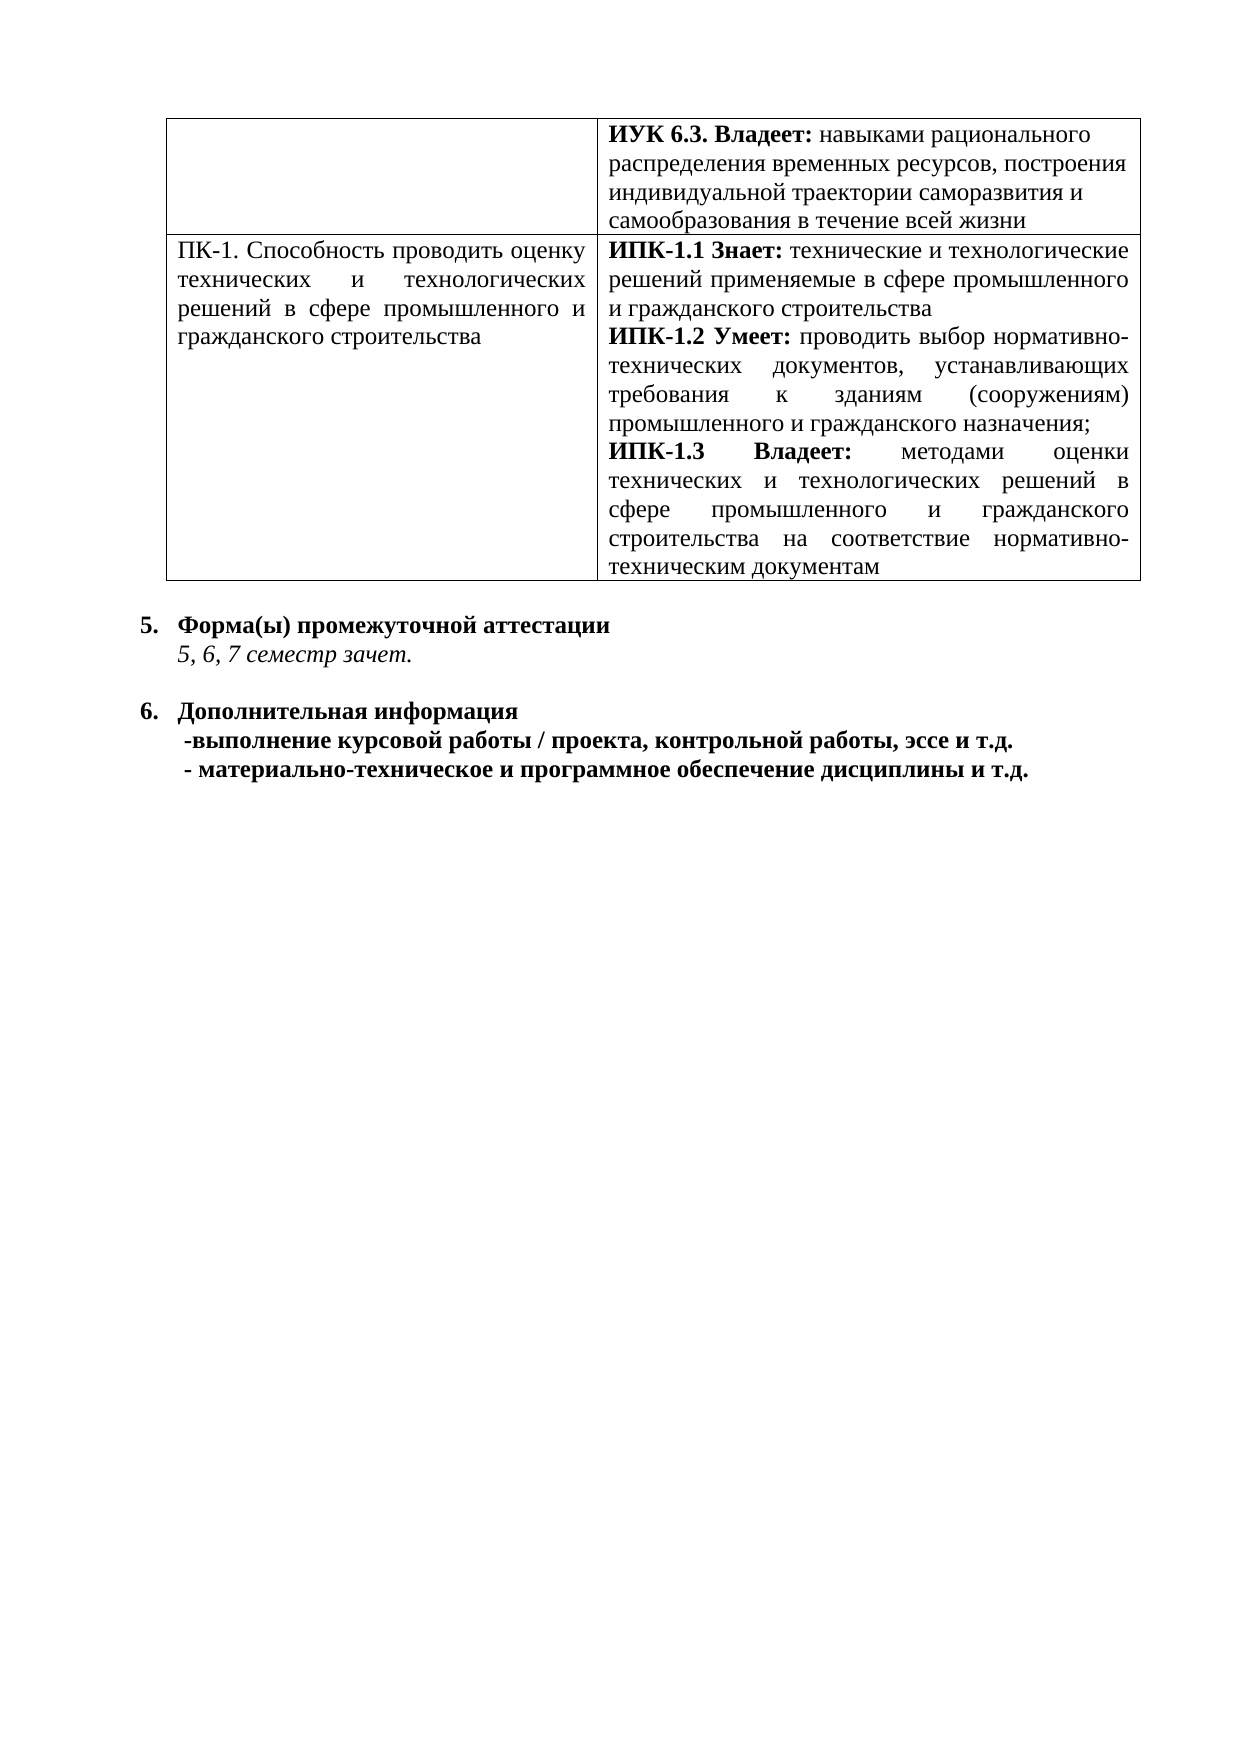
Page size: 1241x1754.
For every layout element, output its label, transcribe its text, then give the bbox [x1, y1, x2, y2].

table_cell ИПК-1.1 Знает: технические и технологические решений применяемые в сфере промышленного и гражданского строительства ИПК-1.2 Умеет: проводить выбор нормативно- технических документов, устанавливающих требования к зданиям (сооружениям) промышленного и гражданского назначения; ИПК-1.3 Владеет: методами оценки технических и технологических решений в сфере промышленного и гражданского строительства на соответствие нормативно-техническим документам [598, 235, 1140, 580]
list Форма(ы) промежуточной аттестации [140, 610, 1152, 639]
table_cell ПК-1. Способность проводить оценку технических и технологических решений в сфере промышленного и гражданского строительства [167, 235, 597, 580]
text -выполнение курсовой работы / проекта, контрольной работы, эссе и т.д. [177, 725, 1152, 754]
list 5, 6, 7 семестр зачет. [177, 639, 1152, 667]
table_cell ИУК 6.3. Владеет: навыками рационального распределения временных ресурсов, построения индивидуальной траектории саморазвития и самообразования в течение всей жизни [598, 119, 1140, 234]
list Дополнительная информация [140, 696, 1152, 725]
text - материально-техническое и программное обеспечение дисциплины и т.д. [177, 754, 1152, 782]
